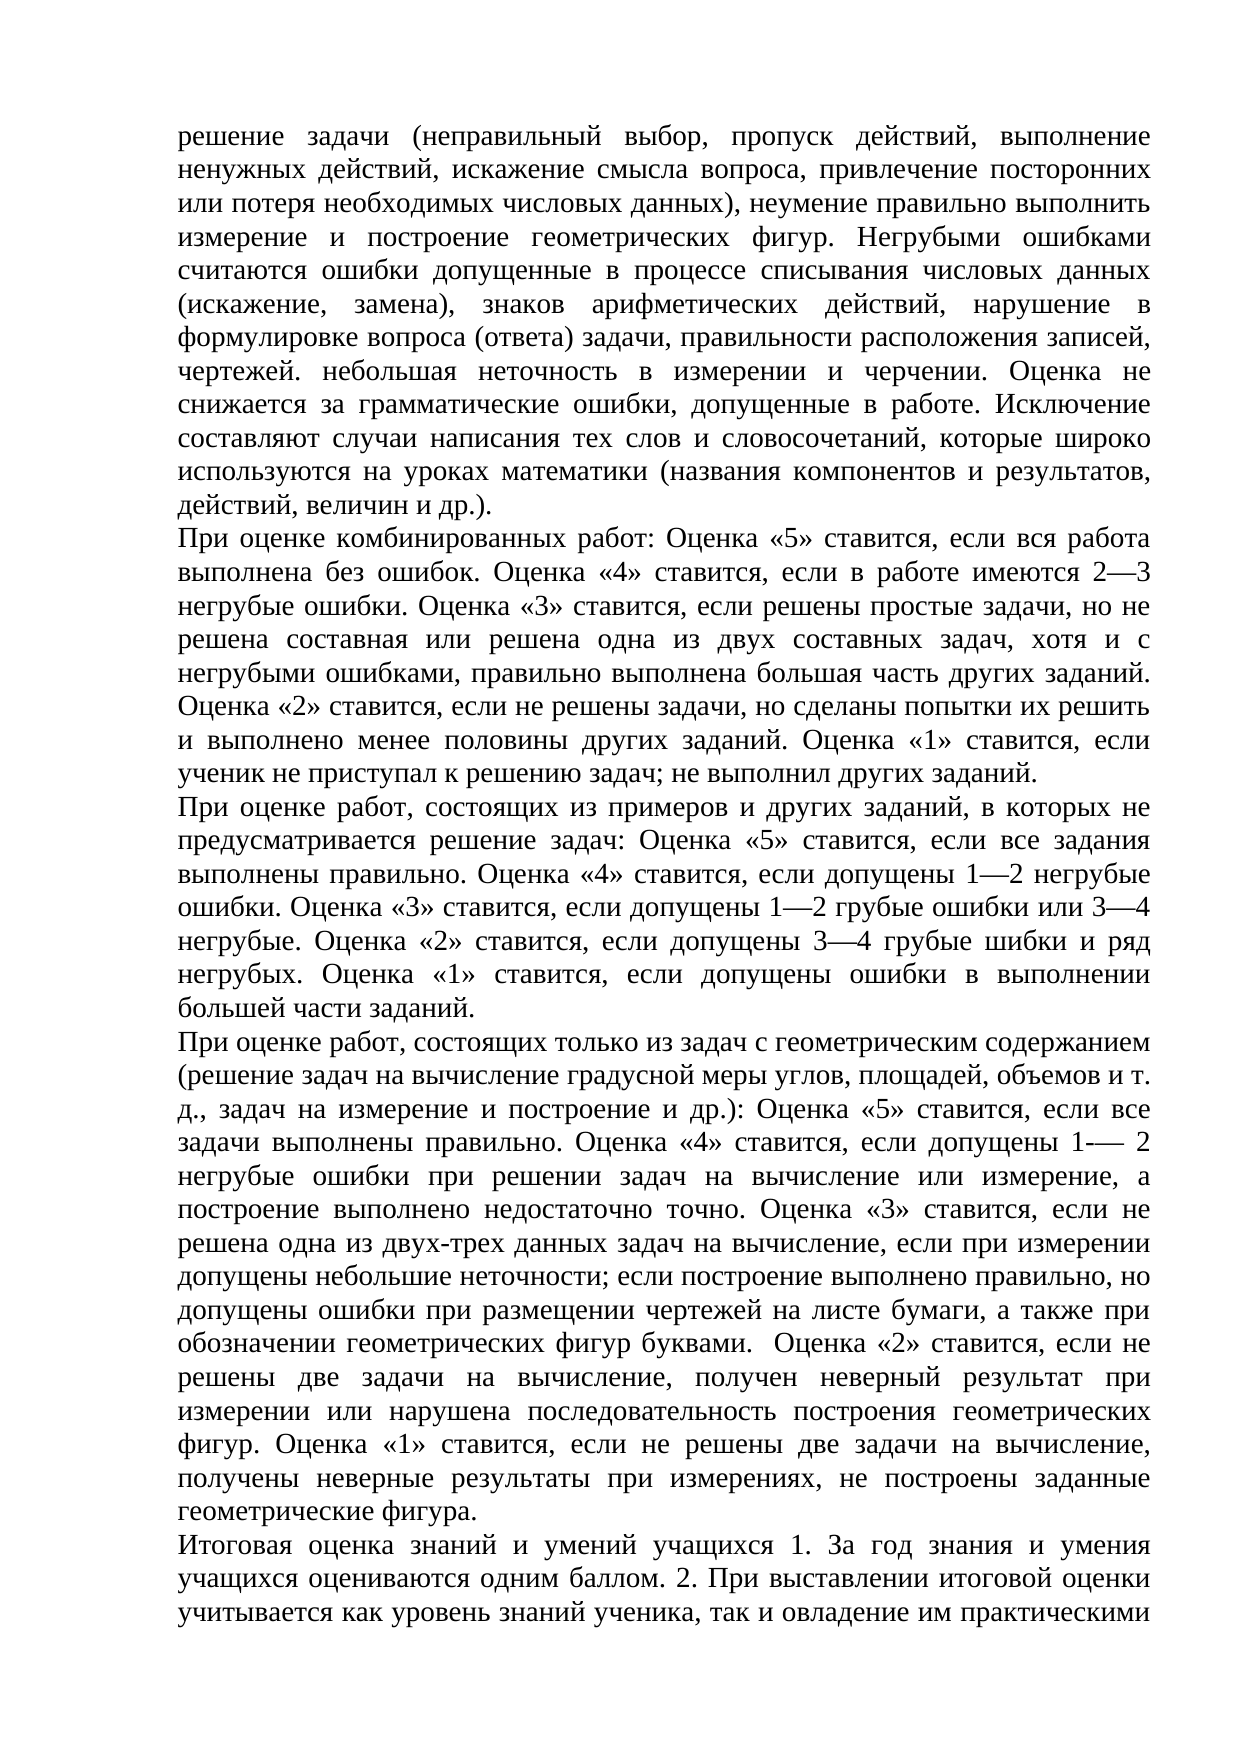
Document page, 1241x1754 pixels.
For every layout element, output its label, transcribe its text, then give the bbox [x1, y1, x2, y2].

text При оценке комбинированных работ: Оценка «5» ставится, если вся работа выполнена без ошибок. Оценка «4» ставится, если в работе имеются 2—3 негрубые ошибки. Оценка «3» ставится, если решены простые задачи, но не решена составная или решена одна из двух составных задач, хотя и с негрубыми ошибками, правильно выполнена большая часть других заданий. Оценка «2» ставится, если не решены задачи, но сделаны попытки их решить и выполнено менее половины других заданий. Оценка «1» ставится, если ученик не приступал к решению задач; не выполнил других заданий. [177, 521, 1152, 789]
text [177, 118, 1152, 521]
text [177, 1527, 1152, 1627]
text При оценке работ, состоящих из примеров и других заданий, в которых не предусматривается решение задач: Оценка «5» ставится, если все задания выполнены правильно. Оценка «4» ставится, если допущены 1—2 негрубые ошибки. Оценка «3» ставится, если допущены 1—2 грубые ошибки или 3—4 негрубые. Оценка «2» ставится, если допущены 3—4 грубые шибки и ряд негрубых. Оценка «1» ставится, если допущены ошибки в выполнении большей части заданий. [177, 789, 1152, 1024]
text При оценке работ, состоящих только из задач с геометрическим содержанием (решение задач на вычисление градусной меры углов, площадей, объемов и т. д., задач на измерение и построение и др.): Оценка «5» ставится, если все задачи выполнены правильно. Оценка «4» ставится, если допущены 1-— 2 негрубые ошибки при решении задач на вычисление или измерение, а построение выполнено недостаточно точно. Оценка «3» ставится, если не решена одна из двух-трех данных задач на вычисление, если при измерении допущены небольшие неточности; если построение выполнено правильно, но допущены ошибки при размещении чертежей на листе бумаги, а также при обозначении геометрических фигур буквами. Оценка «2» ставится, если не решены две задачи на вычисление, получен неверный результат при измерении или нарушена последовательность построения геометрических фигур. Оценка «1» ставится, если не решены две задачи на вычисление, получены неверные результаты при измерениях, не построены заданные геометрические фигура. [177, 1024, 1152, 1527]
